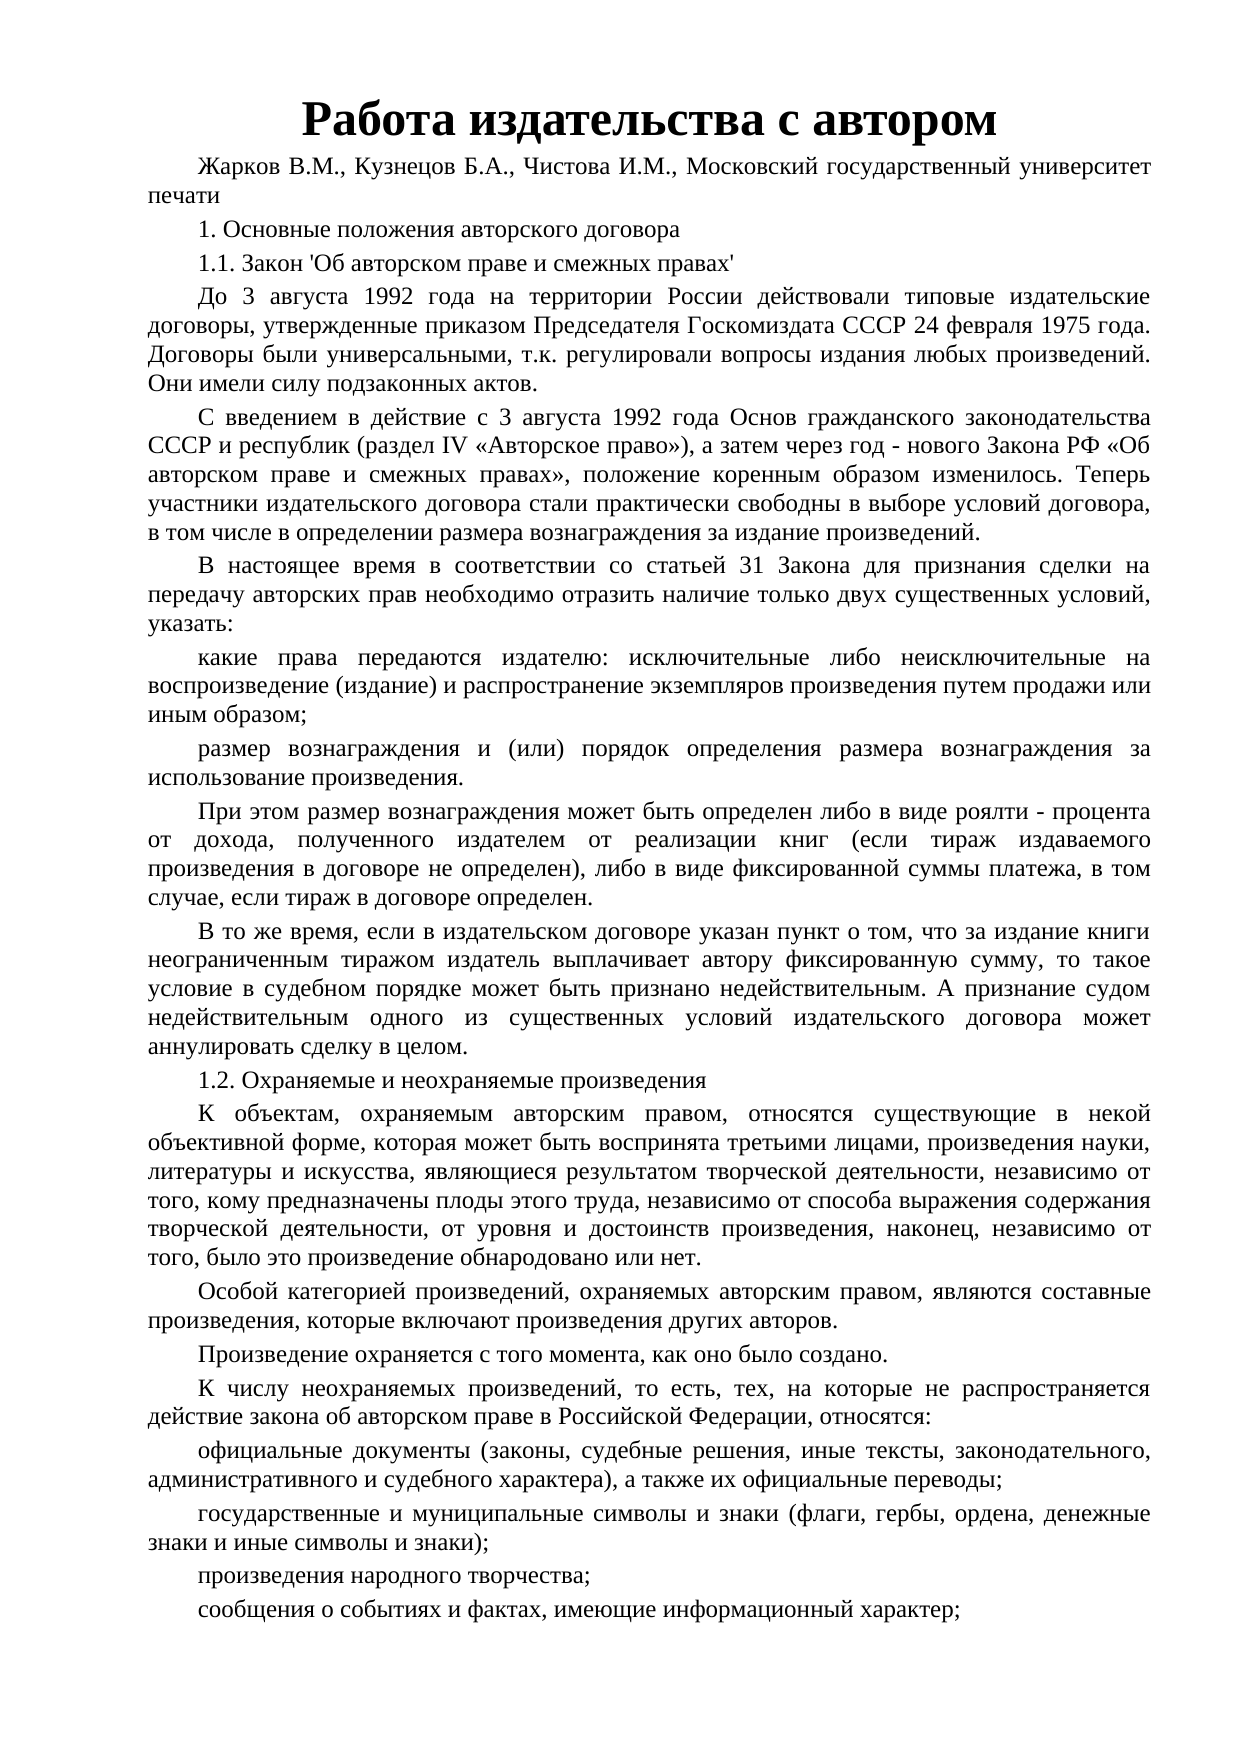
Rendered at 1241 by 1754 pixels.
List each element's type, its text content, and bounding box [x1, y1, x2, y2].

text С введением в действие с 3 августа 1992 года Основ гражданского законодательства СССР и республик (раздел IV «Авторское право»), а затем через год - нового Закона РФ «Об авторском праве и смежных правах», положение коренным образом изменилось. Теперь участники издательского договора стали практически свободны в выборе условий договора, в том числе в определении размера вознаграждения за издание произведений. [148, 402, 1152, 545]
text Жарков В.М., Кузнецов Б.А., Чистова И.М., Московский государственный университет печати [148, 151, 1152, 209]
text какие права передаются издателю: исключительные либо неисключительные на воспроизведение (издание) и распространение экземпляров произведения путем продажи или иным образом; [148, 642, 1152, 728]
subtitle Работа издательства с автором [148, 88, 1152, 146]
text 1.2. Охраняемые и неохраняемые произведения [148, 1065, 1152, 1093]
text сообщения о событиях и фактах, имеющие информационный характер; [148, 1594, 1152, 1623]
text Особой категорией произведений, охраняемых авторским правом, являются составные произведения, которые включают произведения других авторов. [148, 1276, 1152, 1334]
text размер вознаграждения и (или) порядок определения размера вознаграждения за использование произведения. [148, 733, 1152, 791]
text произведения народного творчества; [148, 1560, 1152, 1589]
text 1. Основные положения авторского договора [148, 214, 1152, 242]
text В то же время, если в издательском договоре указан пункт о том, что за издание книги неограниченным тиражом издатель выплачивает автору фиксированную сумму, то такое условие в судебном порядке может быть признано недействительным. А признание судом недействительным одного из существенных условий издательского договора может аннулировать сделку в целом. [148, 916, 1152, 1059]
text государственные и муниципальные символы и знаки (флаги, гербы, ордена, денежные знаки и иные символы и знаки); [148, 1498, 1152, 1555]
text К объектам, охраняемым авторским правом, относятся существующие в некой объективной форме, которая может быть воспринята третьими лицами, произведения науки, литературы и искусства, являющиеся результатом творческой деятельности, независимо от того, кому предназначены плоды этого труда, независимо от способа выражения содержания творческой деятельности, от уровня и достоинств произведения, наконец, независимо от того, было это произведение обнародовано или нет. [148, 1098, 1152, 1271]
text 1.1. Закон 'Об авторском праве и смежных правах' [148, 248, 1152, 276]
text официальные документы (законы, судебные решения, иные тексты, законодательного, административного и судебного характера), а также их официальные переводы; [148, 1435, 1152, 1493]
text До 3 августа 1992 года на территории России действовали типовые издательские договоры, утвержденные приказом Председателя Госкомиздата СССР 24 февраля 1975 года. Договоры были универсальными, т.к. регулировали вопросы издания любых произведений. Они имели силу подзаконных актов. [148, 281, 1152, 396]
text Произведение охраняется с того момента, как оно было создано. [148, 1339, 1152, 1367]
text В настоящее время в соответствии со статьей 31 Закона для признания сделки на передачу авторских прав необходимо отразить наличие только двух существенных условий, указать: [148, 550, 1152, 637]
text При этом размер вознаграждения может быть определен либо в виде роялти - процента от дохода, полученного издателем от реализации книг (если тираж издаваемого произведения в договоре не определен), либо в виде фиксированной суммы платежа, в том случае, если тираж в договоре определен. [148, 796, 1152, 911]
text К числу неохраняемых произведений, то есть, тех, на которые не распространяется действие закона об авторском праве в Российской Федерации, относятся: [148, 1373, 1152, 1430]
